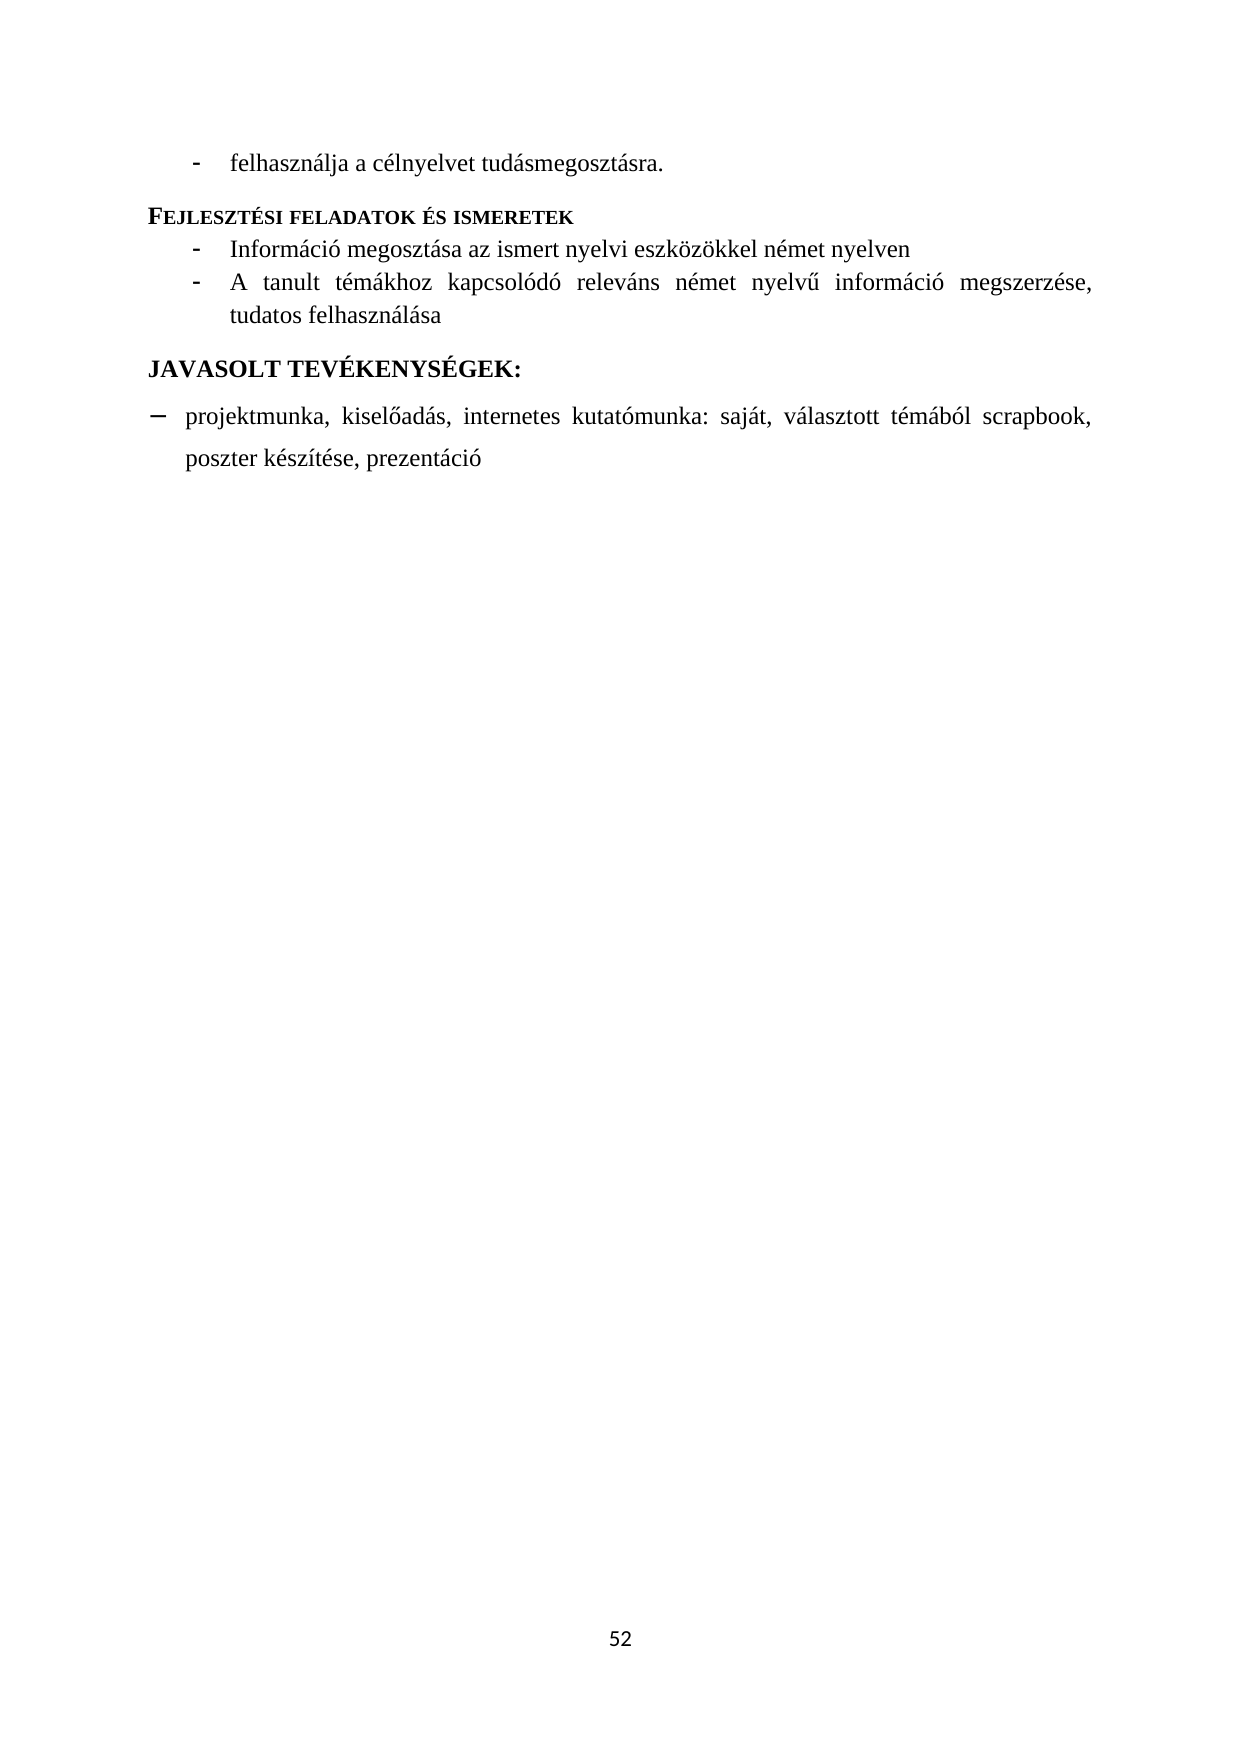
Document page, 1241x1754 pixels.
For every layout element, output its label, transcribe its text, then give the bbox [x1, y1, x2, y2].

list Információ megosztása az ismert nyelvi eszközökkel német nyelven [192, 234, 1093, 263]
subtitle Fejlesztési feladatok és ismeretek [148, 201, 1093, 230]
list projektmunka, kiselőadás, internetes kutatómunka: saját, választott témából scrapbook, poszter készítése, prezentáció [148, 387, 1093, 472]
list A tanult témákhoz kapcsolódó releváns német nyelvű információ megszerzése, tudatos felhasználása [192, 267, 1093, 329]
subtitle JAVASOLT TEVÉKENYSÉGEK: [148, 354, 1093, 383]
list felhasználja a célnyelvet tudásmegosztásra. [192, 148, 1093, 176]
